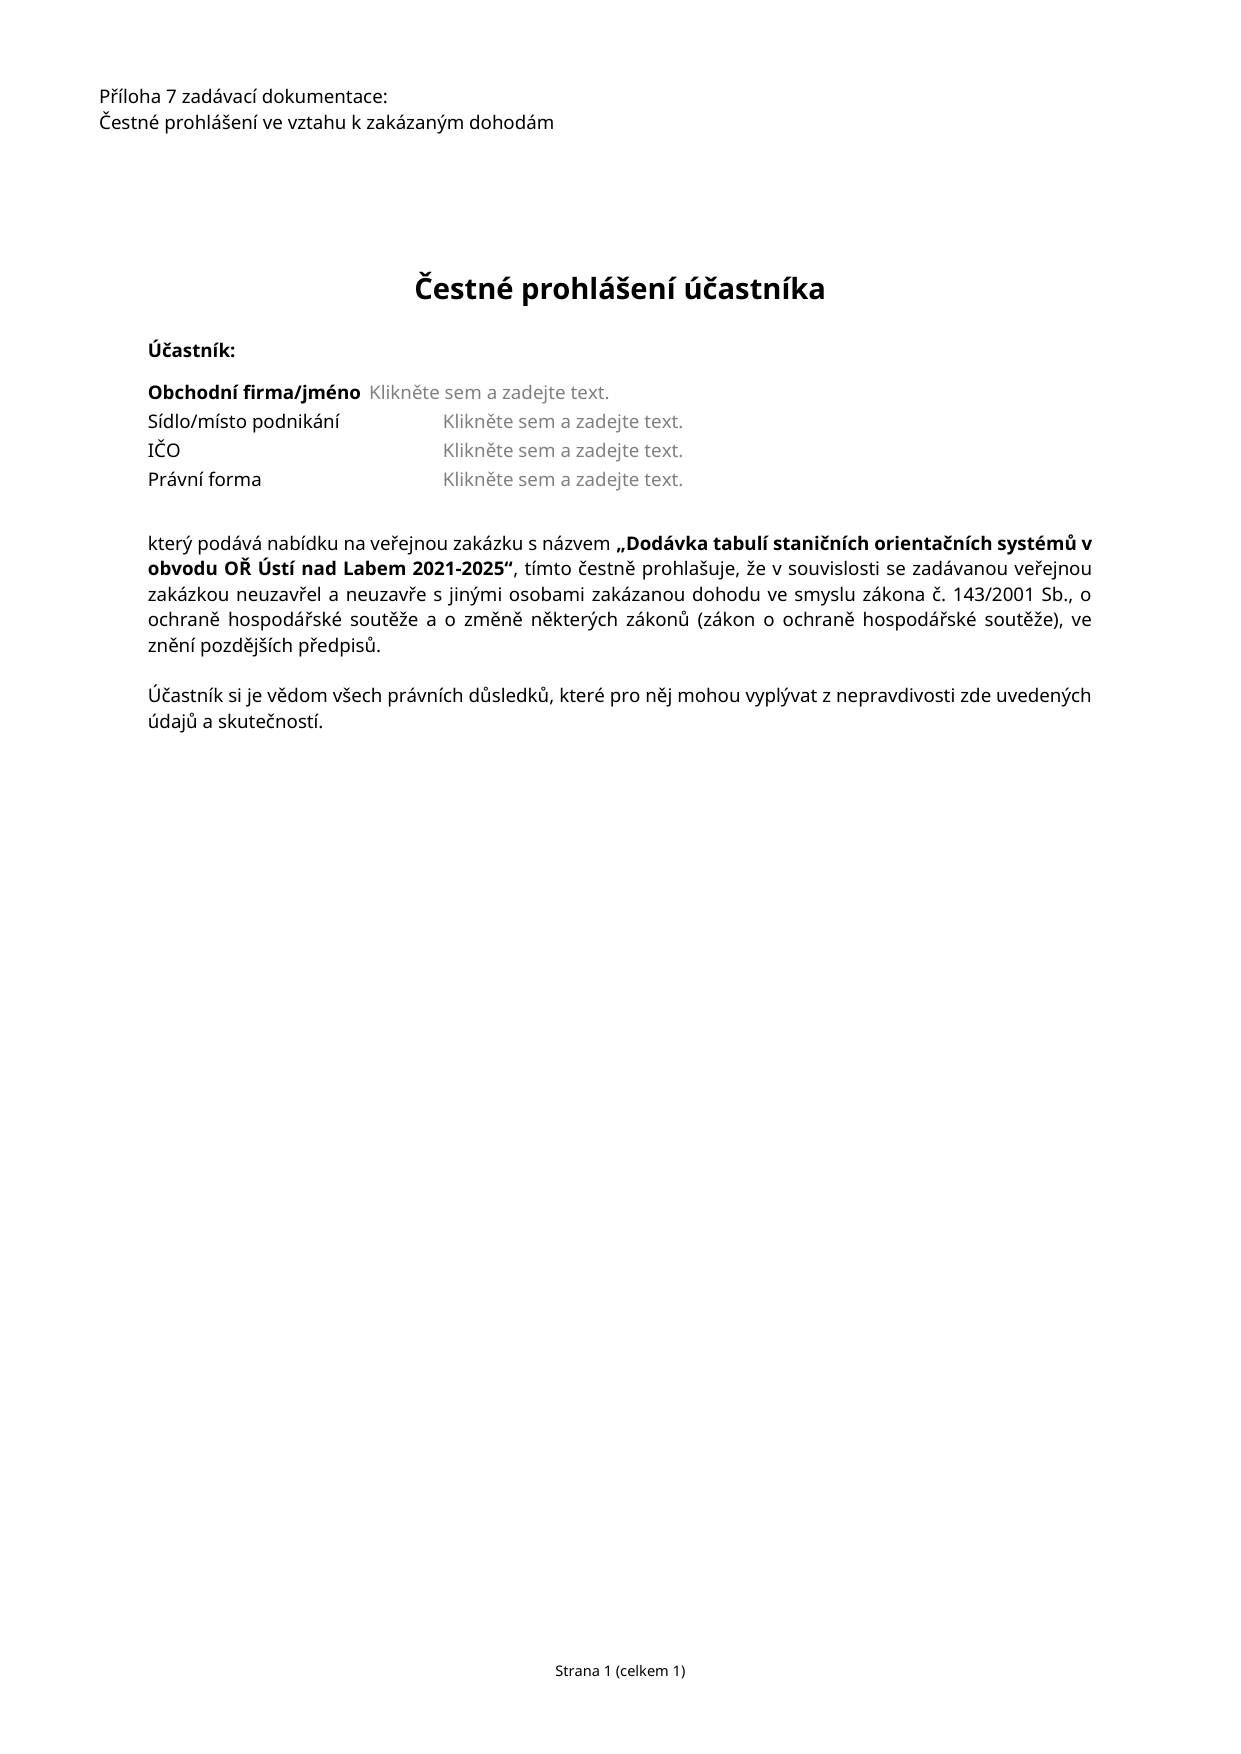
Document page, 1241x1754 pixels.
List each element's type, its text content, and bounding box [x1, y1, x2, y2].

text Právní forma [148, 463, 1093, 492]
text který podává nabídku na veřejnou zakázku s názvem „Dodávka tabulí staničních orientačních systémů v obvodu OŘ Ústí nad Labem 2021-2025“, tímto čestně prohlašuje, že v souvislosti se zadávanou veřejnou zakázkou neuzavřel a neuzavře s jinými osobami zakázanou dohodu ve smyslu zákona č. 143/2001 Sb., o ochraně hospodářské soutěže a o změně některých zákonů (zákon o ochraně hospodářské soutěže), ve znění pozdějších předpisů. [148, 530, 1093, 658]
title Čestné prohlášení účastníka [148, 268, 1093, 308]
text Sídlo/místo podnikání [148, 405, 1093, 434]
text Účastník: [148, 333, 1093, 364]
text Obchodní firma/jméno [148, 376, 1093, 405]
text IČO [148, 434, 1093, 463]
text Účastník si je vědom všech právních důsledků, které pro něj mohou vyplývat z nepravdivosti zde uvedených údajů a skutečností. [148, 683, 1093, 734]
